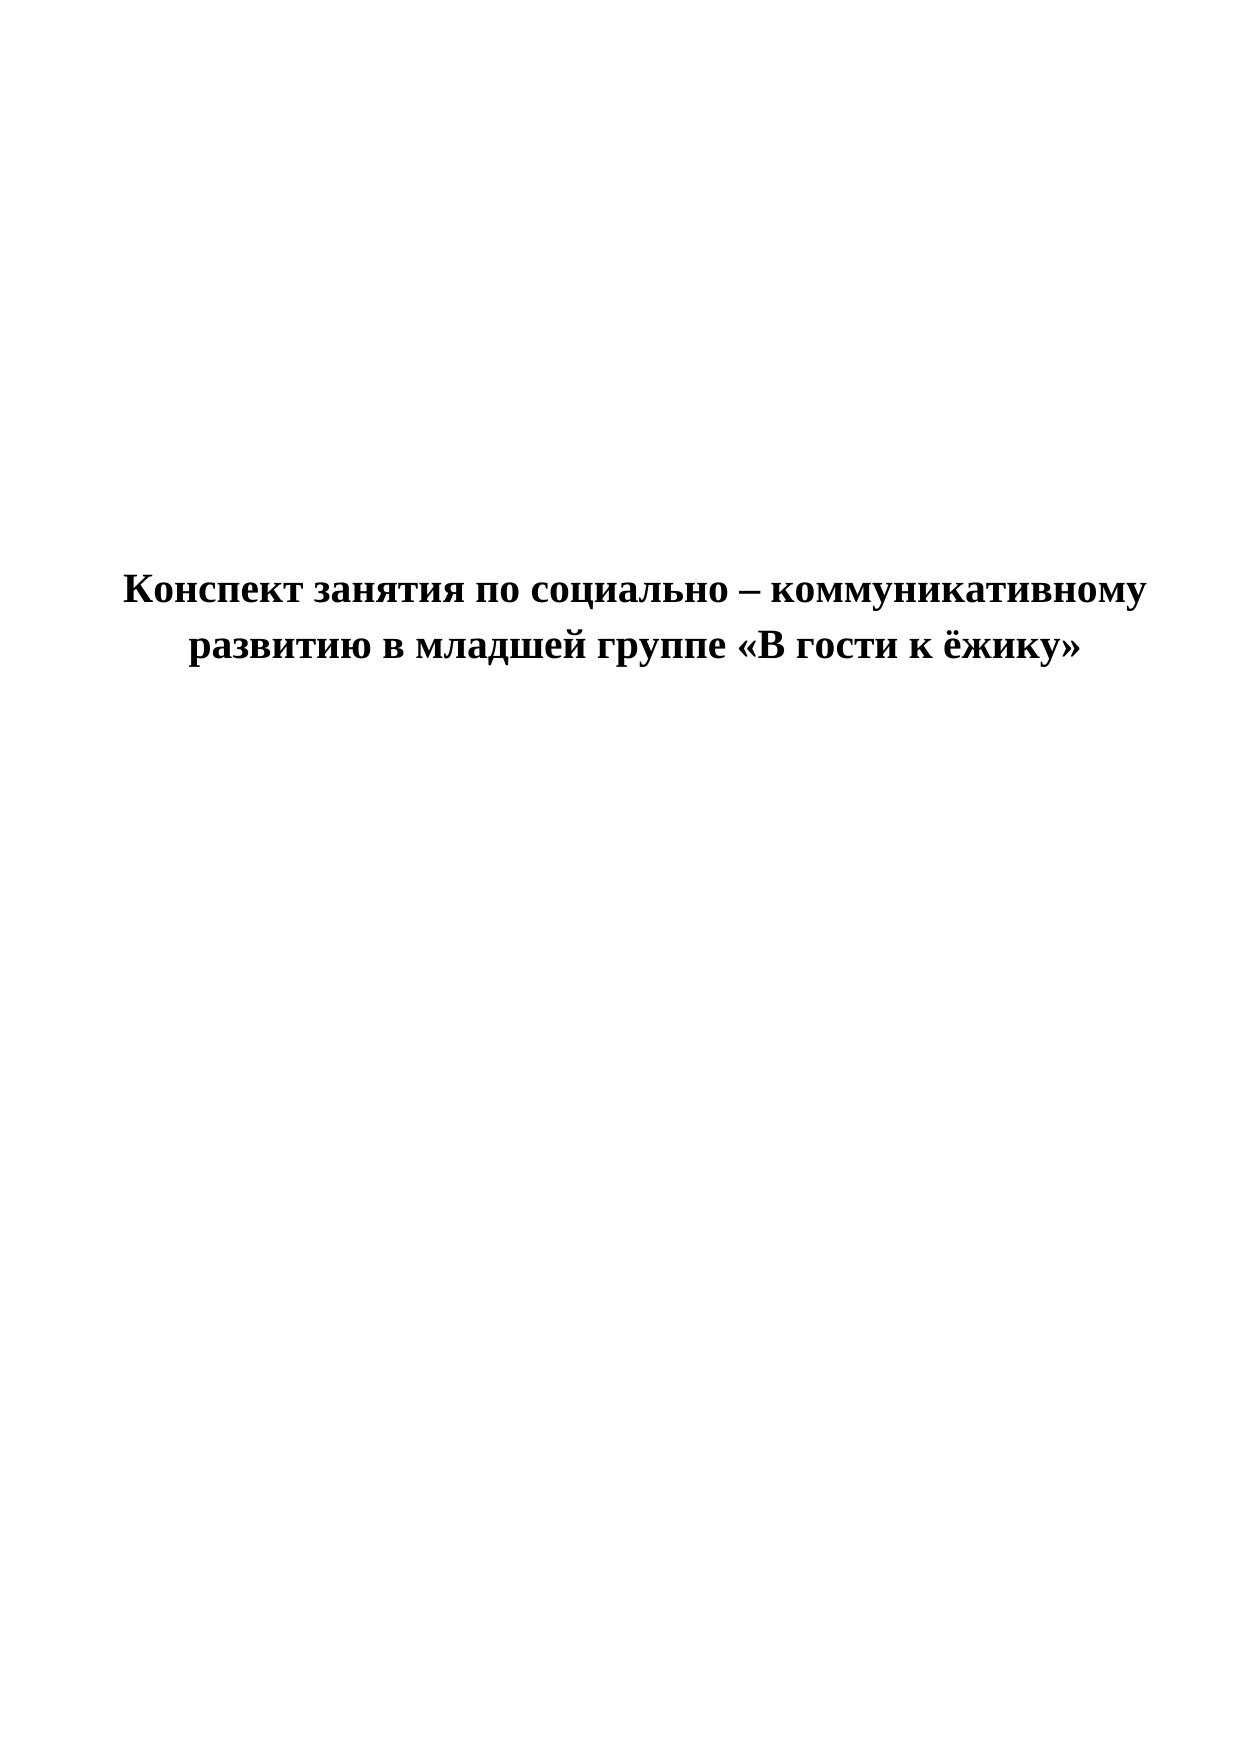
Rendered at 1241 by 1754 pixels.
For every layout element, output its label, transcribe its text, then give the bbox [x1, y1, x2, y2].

text Конспект занятия по социально – коммуникативному развитию в младшей группе «В гости к ёжику» [44, 564, 1226, 667]
